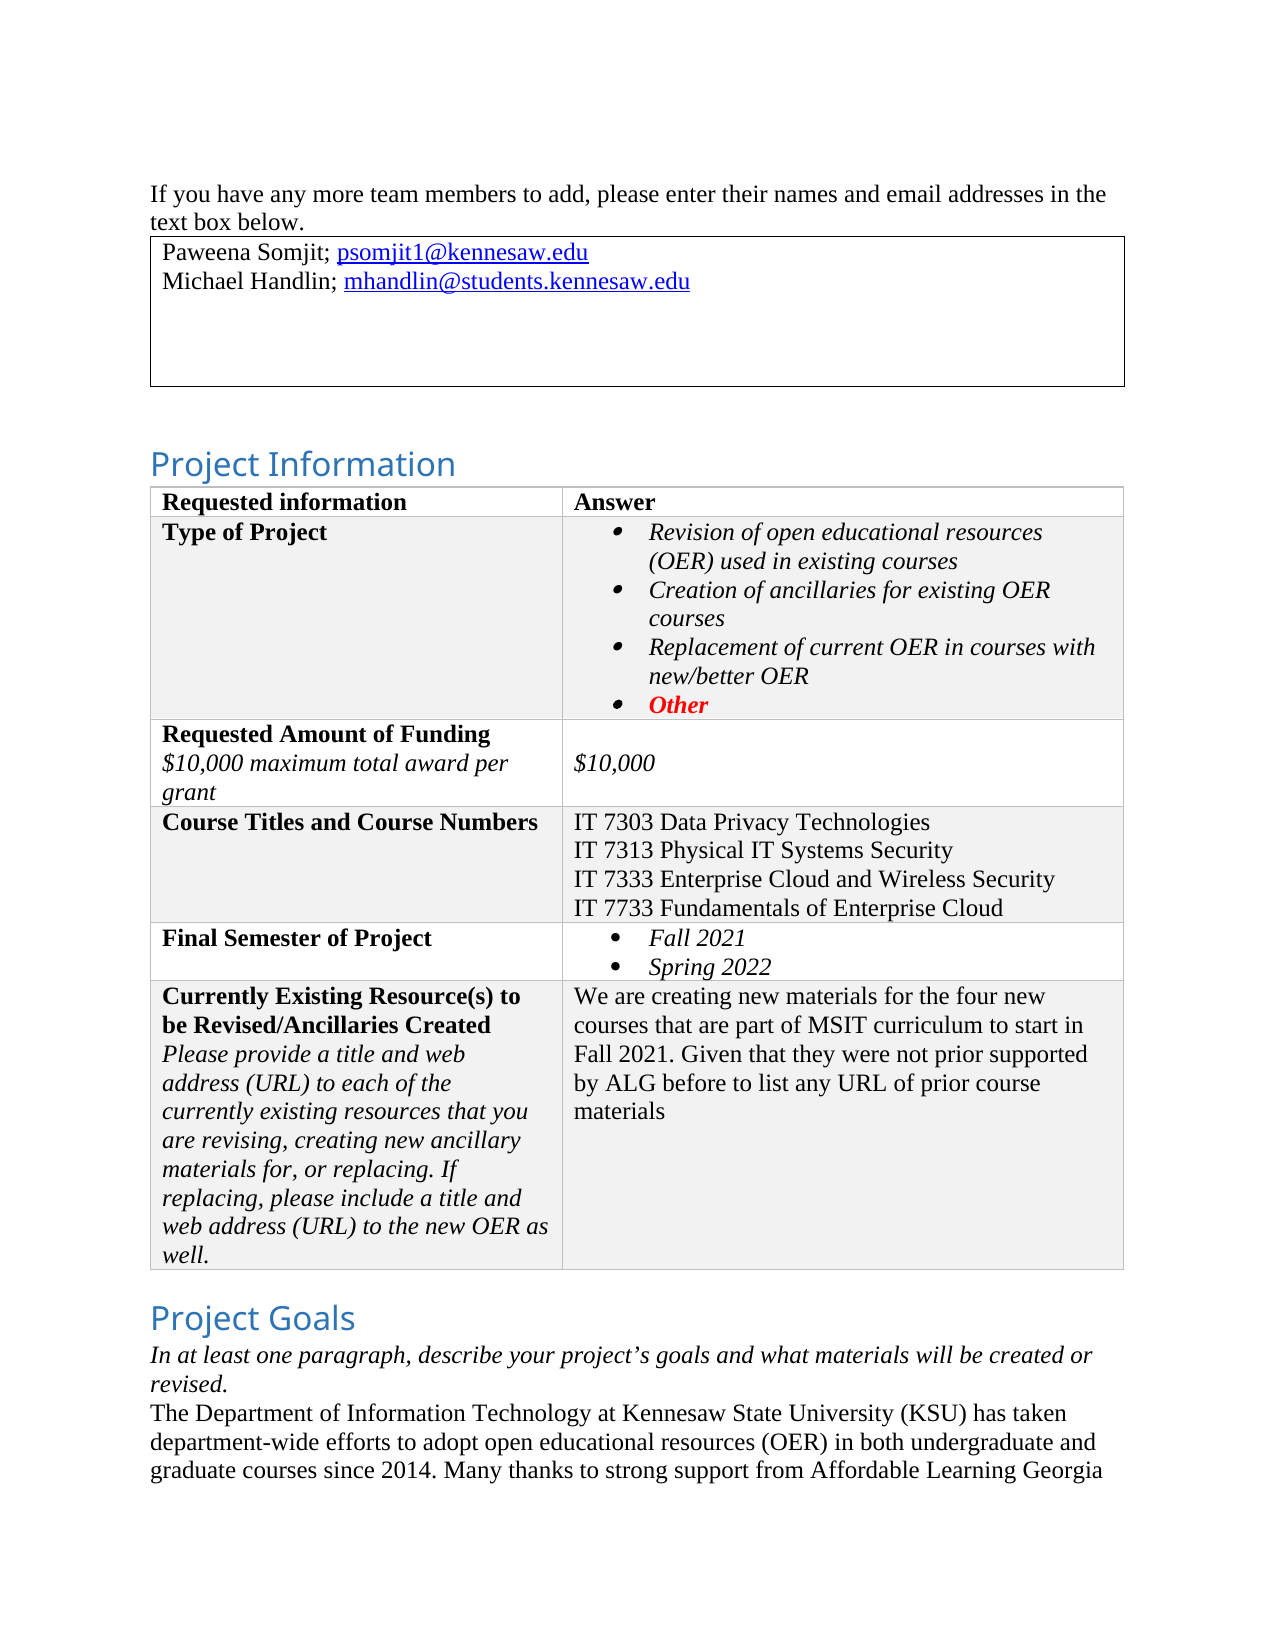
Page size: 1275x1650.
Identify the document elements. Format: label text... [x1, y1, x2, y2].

table_cell Course Titles and Course Numbers [151, 807, 562, 922]
table_cell IT 7303 Data Privacy Technologies IT 7313 Physical IT Systems Security IT 7333 Enterprise Cloud and Wireless Security IT 7733 Fundamentals of Enterprise Cloud [563, 807, 1123, 922]
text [150, 1398, 1125, 1484]
table_cell Fall 2021 Spring 2022 [563, 923, 1123, 980]
table_cell Revision of open educational resources (OER) used in existing courses Creation of ancillaries for existing OER courses Replacement of current OER in courses with new/better OER Other [563, 517, 1123, 718]
table_cell Final Semester of Project [151, 923, 562, 980]
table_header Paweena Somjit; psomjit1@kennesaw.edu Michael Handlin; mhandlin@students.kennesaw.edu [151, 237, 1124, 386]
subtitle Project Goals [150, 1295, 1125, 1340]
table_cell Type of Project [151, 517, 562, 718]
subtitle Project Information [150, 441, 1125, 486]
table_cell Requested Amount of Funding $10,000 maximum total award per grant [151, 720, 562, 806]
table_cell Currently Existing Resource(s) to be Revised/Ancillaries Created Please provide a title and web address (URL) to each of the currently existing resources that you are revising, creating new ancillary materials for, or replacing. If replacing, please include a title and web address (URL) to the new OER as well. [151, 981, 562, 1269]
table_cell We are creating new materials for the four new courses that are part of MSIT curriculum to start in Fall 2021. Given that they were not prior supported by ALG before to list any URL of prior course materials [563, 981, 1123, 1269]
text In at least one paragraph, describe your project’s goals and what materials will be created or revised. [150, 1340, 1125, 1398]
table_header Answer [563, 488, 1123, 516]
table_cell $10,000 [563, 720, 1123, 806]
text If you have any more team members to add, please enter their names and email addresses in the text box below. [150, 150, 1125, 236]
table_header Requested information [151, 488, 562, 516]
